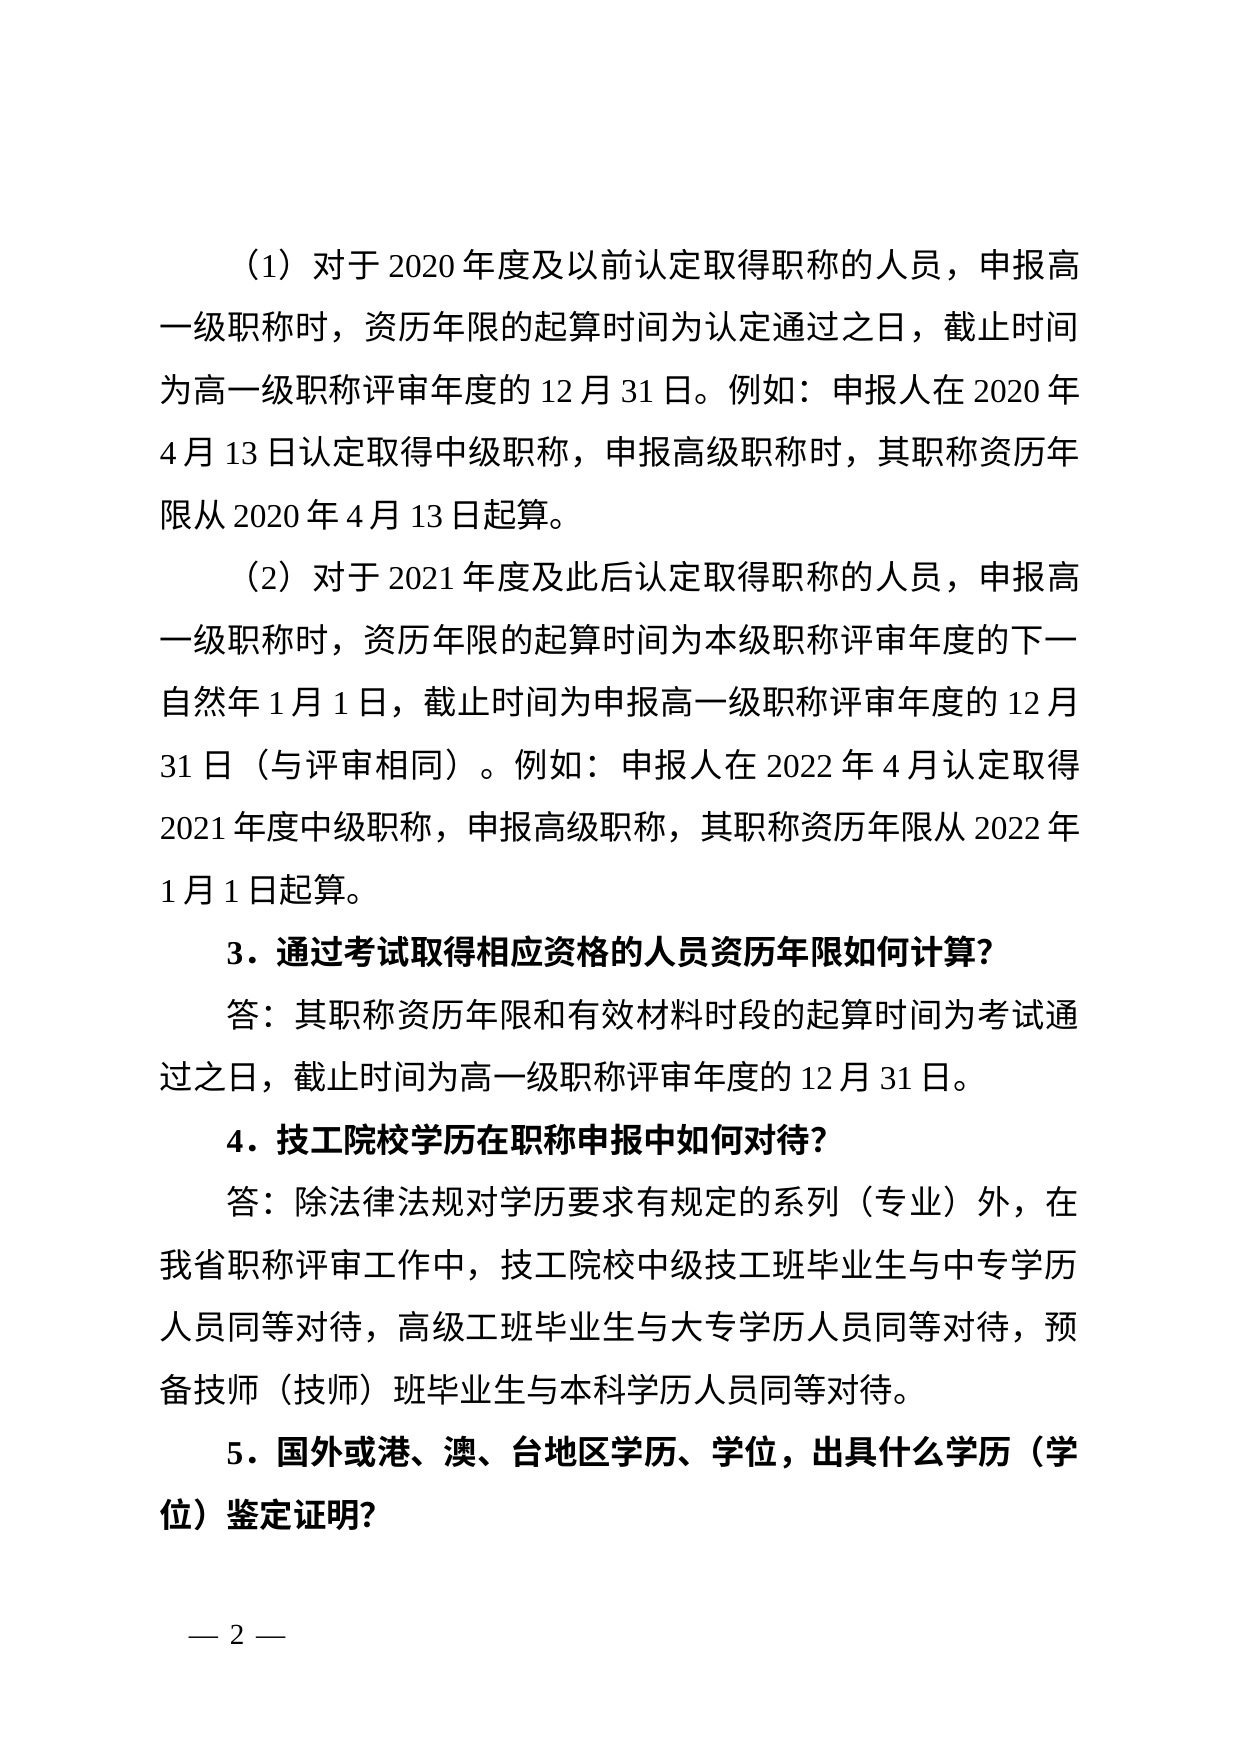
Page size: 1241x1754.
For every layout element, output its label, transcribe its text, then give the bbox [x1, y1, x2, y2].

text 3．通过考试取得相应资格的人员资历年限如何计算？ [159, 914, 1081, 977]
list （1）对于2020年度及以前认定取得职称的人员，申报高一级职称时，资历年限的起算时间为认定通过之日，截止时间为高一级职称评审年度的12月31日。例如：申报人在2020年4月13日认定取得中级职称，申报高级职称时，其职称资历年限从2020年4月13日起算。 [159, 227, 1081, 539]
list （2）对于2021年度及此后认定取得职称的人员，申报高一级职称时，资历年限的起算时间为本级职称评审年度的下一自然年1月1日，截止时间为申报高一级职称评审年度的12月31日（与评审相同）。例如：申报人在2022年4月认定取得2021年度中级职称，申报高级职称，其职称资历年限从2022年1月1日起算。 [159, 539, 1081, 914]
text 答：其职称资历年限和有效材料时段的起算时间为考试通过之日，截止时间为高一级职称评审年度的12月31日。 [159, 977, 1081, 1102]
text 5．国外或港、澳、台地区学历、学位，出具什么学历（学位）鉴定证明？ [159, 1414, 1081, 1539]
text 4．技工院校学历在职称申报中如何对待？ [159, 1102, 1081, 1164]
text 答：除法律法规对学历要求有规定的系列（专业）外，在我省职称评审工作中，技工院校中级技工班毕业生与中专学历人员同等对待，高级工班毕业生与大专学历人员同等对待，预备技师（技师）班毕业生与本科学历人员同等对待。 [159, 1164, 1081, 1414]
